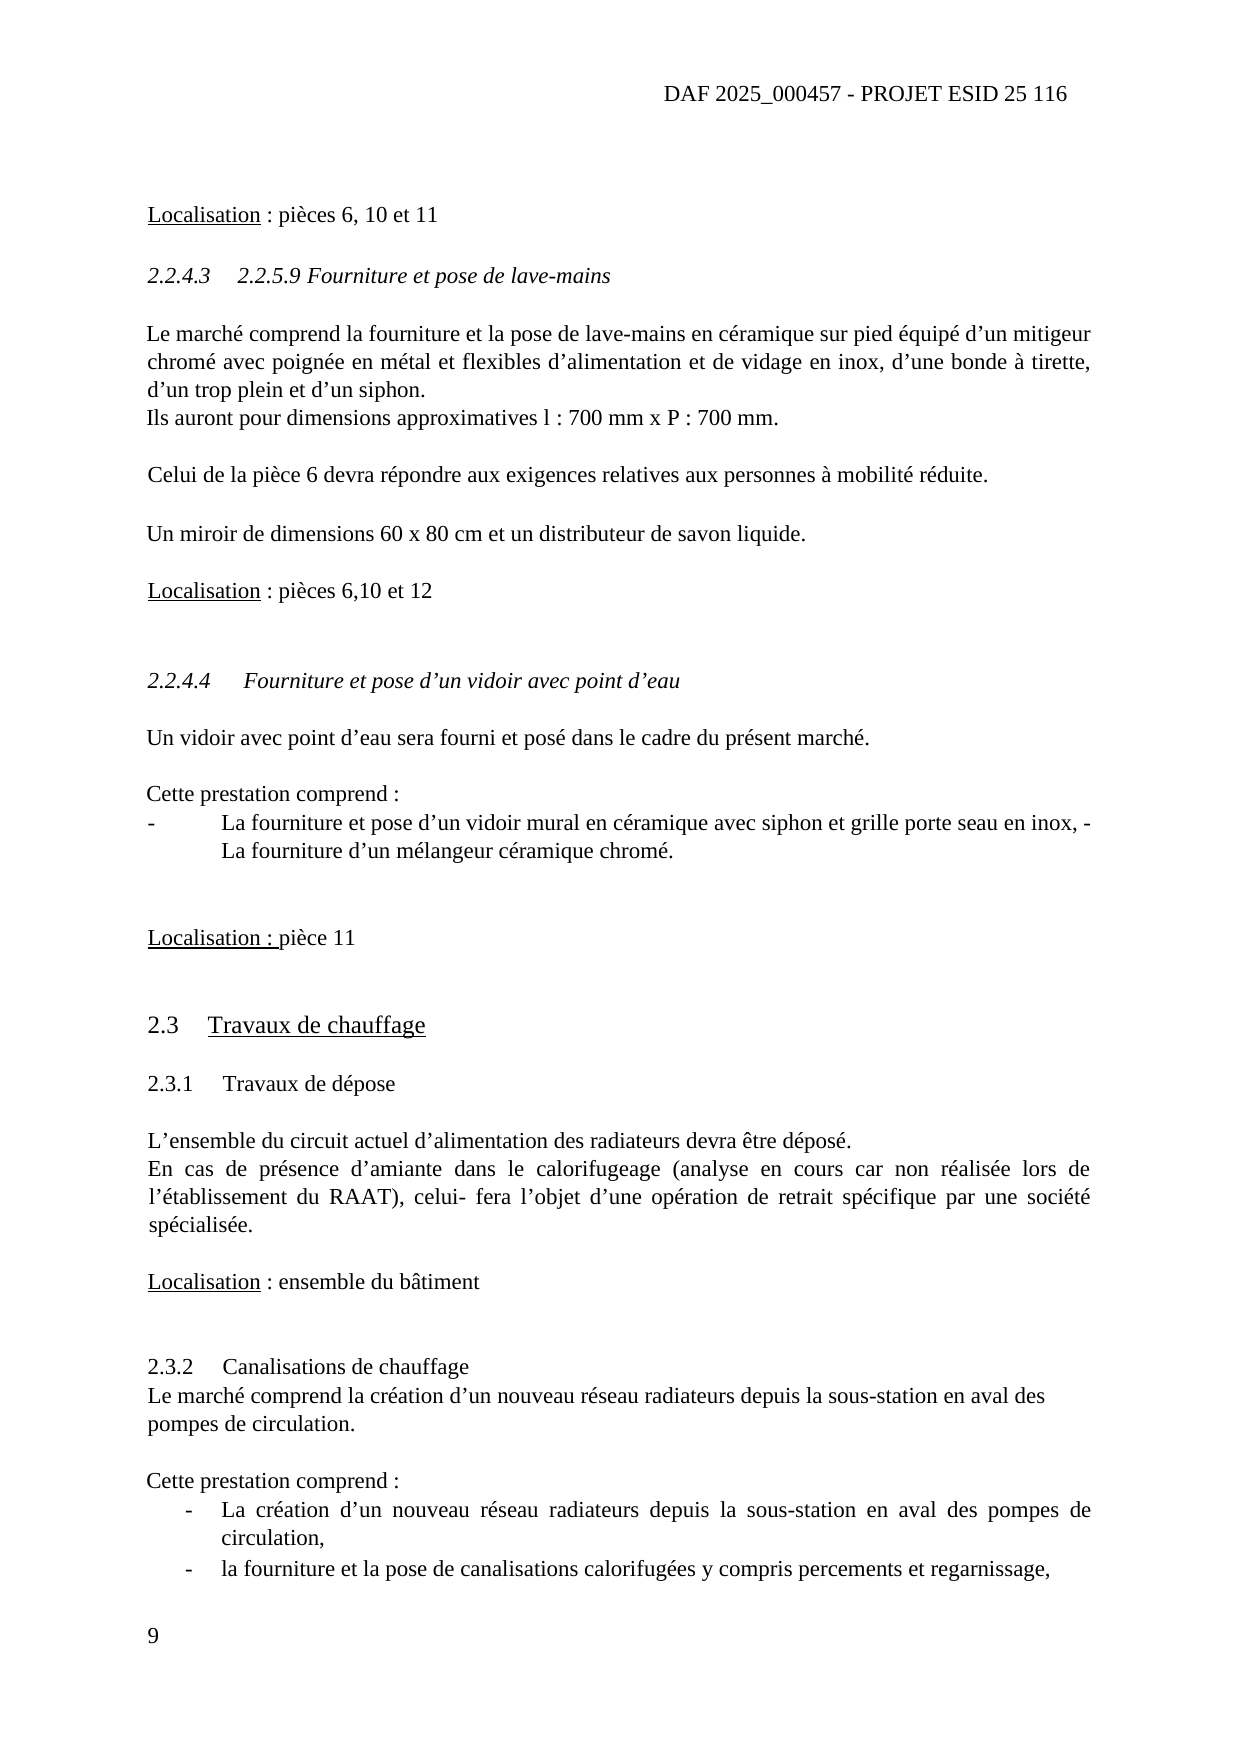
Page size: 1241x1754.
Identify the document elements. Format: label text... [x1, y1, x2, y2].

text En cas de présence d’amiante dans le calorifugeage (analyse en cours car non réalisée lors de l’établissement du RAAT), celui- fera l’objet d’une opération de retrait spécifique par une société spécialisée. [147, 1155, 1093, 1238]
text Le marché comprend la création d’un nouveau réseau radiateurs depuis la sous-station en aval des pompes de circulation. [147, 1382, 1093, 1437]
subtitle Fourniture et pose d’un vidoir avec point d’eau [147, 667, 1093, 693]
text Localisation : pièce 11 [147, 924, 1093, 951]
subtitle 2.2.5.9 Fourniture et pose de lave-mains [147, 262, 1093, 289]
text L’ensemble du circuit actuel d’alimentation des radiateurs devra être déposé. [147, 1127, 1093, 1153]
text Celui de la pièce 6 devra répondre aux exigences relatives aux personnes à mobilité réduite. [147, 461, 1093, 487]
text Ils auront pour dimensions approximatives l : 700 mm x P : 700 mm. [146, 404, 1093, 431]
text Un miroir de dimensions 60 x 80 cm et un distributeur de savon liquide. [146, 520, 1093, 546]
text Cette prestation comprend : [146, 781, 1093, 807]
subtitle Travaux de dépose [147, 1070, 1093, 1096]
list La création d’un nouveau réseau radiateurs depuis la sous-station en aval des pompes de circulation, [185, 1496, 1093, 1550]
text Le marché comprend la fourniture et la pose de lave-mains en céramique sur pied équipé d’un mitigeur chromé avec poignée en métal et flexibles d’alimentation et de vidage en inox, d’une bonde à tirette, d’un trop plein et d’un siphon. [146, 320, 1093, 402]
text Localisation : ensemble du bâtiment [147, 1268, 1093, 1294]
text Localisation : pièces 6,10 et 12 [147, 577, 1093, 603]
text Cette prestation comprend : [146, 1467, 1093, 1493]
text Un vidoir avec point d’eau sera fourni et posé dans le cadre du présent marché. [146, 724, 1093, 750]
subtitle Canalisations de chauffage [147, 1353, 1093, 1380]
list La fourniture et pose d’un vidoir mural en céramique avec siphon et grille porte seau en inox, - La fourniture d’un mélangeur céramique chromé. [147, 809, 1093, 863]
text Localisation : pièces 6, 10 et 11 [147, 201, 1093, 227]
subtitle Travaux de chauffage [147, 1011, 1093, 1039]
list la fourniture et la pose de canalisations calorifugées y compris percements et regarnissage, [185, 1555, 1093, 1582]
